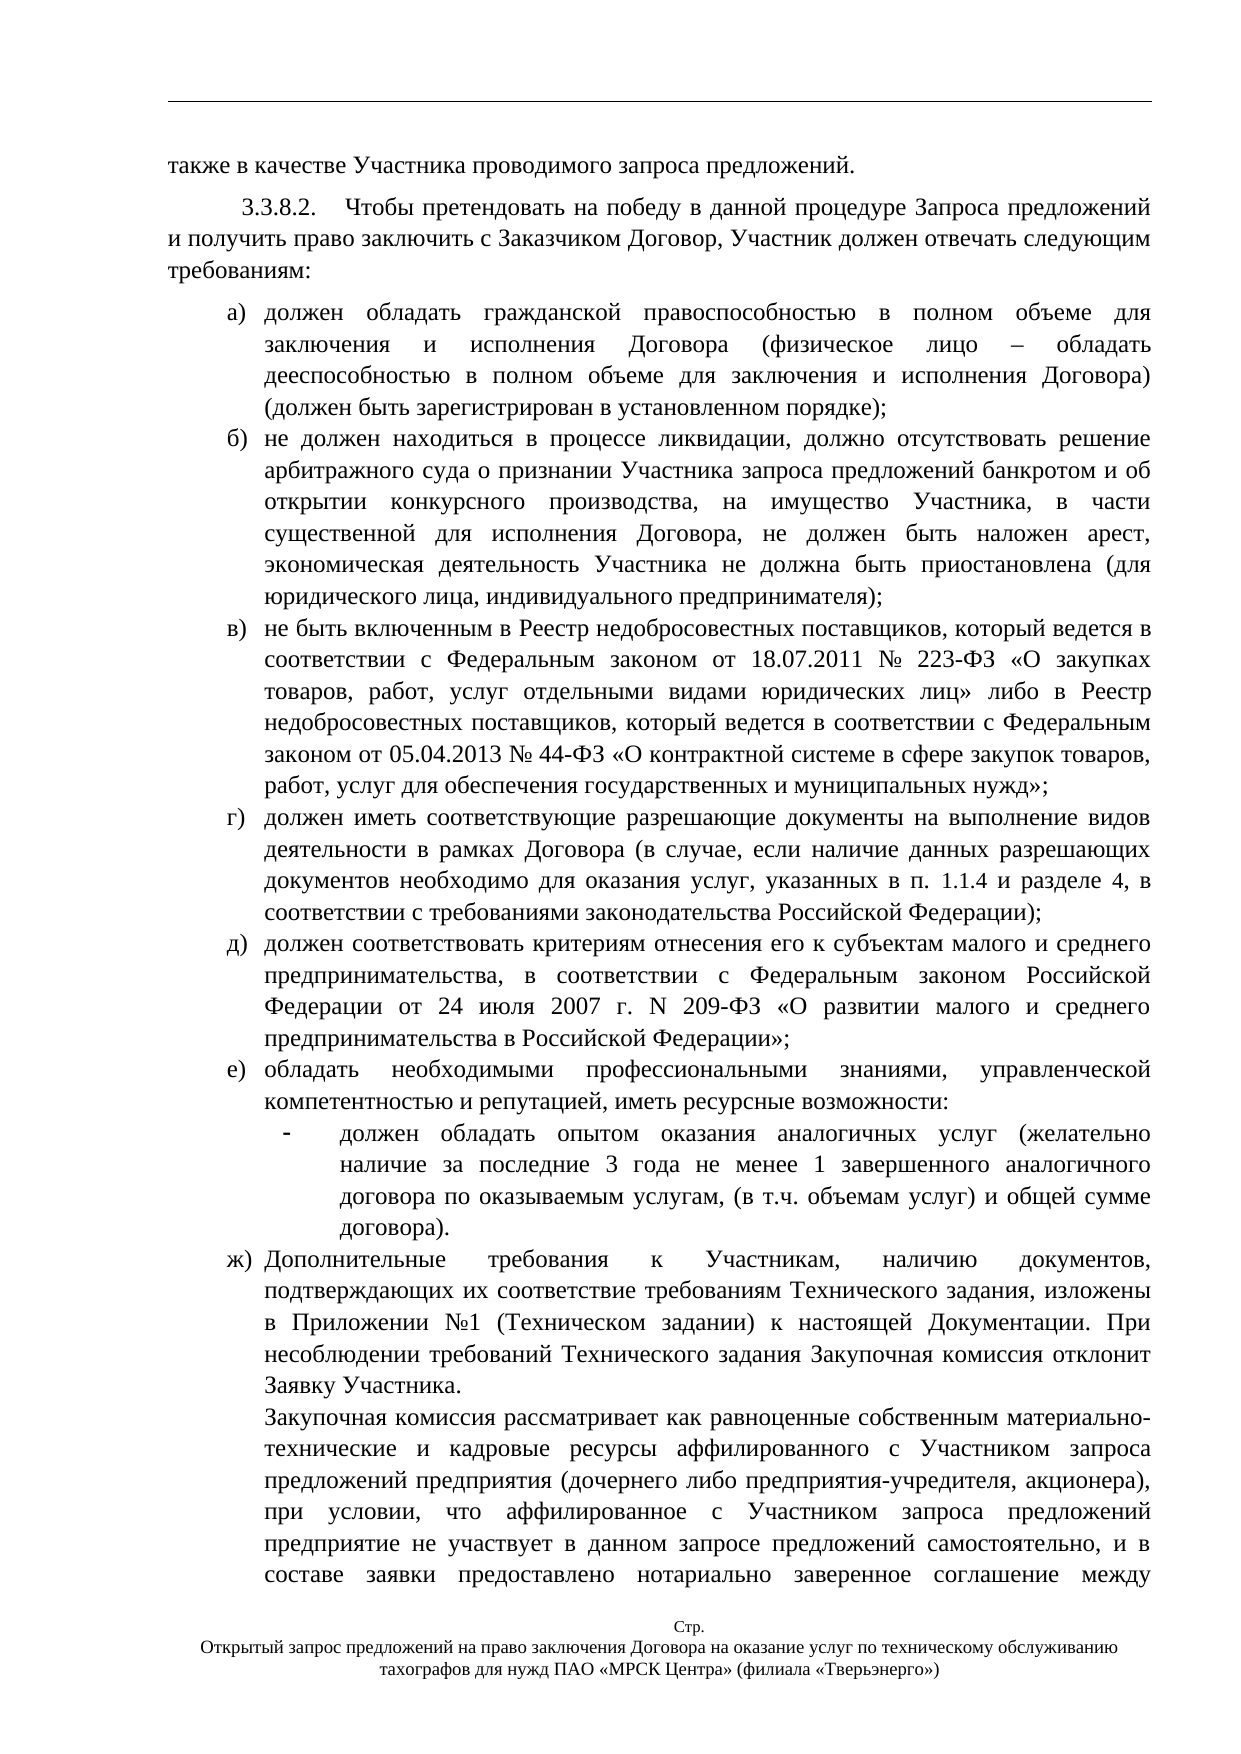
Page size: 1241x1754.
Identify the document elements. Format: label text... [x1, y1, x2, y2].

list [168, 150, 1152, 179]
list не должен находиться в процессе ликвидации, должно отсутствовать решение арбитражного суда о признании Участника запроса предложений банкротом и об открытии конкурсного производства, на имущество Участника, в части существенной для исполнения Договора, не должен быть наложен арест, экономическая деятельность Участника не должна быть приостановлена (для юридического лица, индивидуального предпринимателя); [227, 423, 1152, 610]
list Чтобы претендовать на победу в данной процедуре Запроса предложений и получить право заключить с Заказчиком Договор, Участник должен отвечать следующим требованиям: [168, 192, 1152, 284]
list должен обладать гражданской правоспособностью в полном объеме для заключения и исполнения Договора (физическое лицо – обладать дееспособностью в полном объеме для заключения и исполнения Договора) (должен быть зарегистрирован в установленном порядке); [227, 297, 1152, 421]
list Дополнительные требования к Участникам, наличию документов, подтверждающих их соответствие требованиям Технического задания, изложены в Приложении №1 (Техническом задании) к настоящей Документации. При несоблюдении требований Технического задания Закупочная комиссия отклонит Заявку Участника. [227, 1244, 1152, 1399]
list должен обладать опытом оказания аналогичных услуг (желательно наличие за последние 3 года не менее 1 завершенного аналогичного договора по оказываемым услугам, (в т.ч. объемам услуг) и общей сумме договора). [282, 1118, 1152, 1241]
list обладать необходимыми профессиональными знаниями, управленческой компетентностью и репутацией, иметь ресурсные возможности: [227, 1054, 1152, 1115]
list должен соответствовать критериям отнесения его к субъектам малого и среднего предпринимательства, в соответствии с Федеральным законом Российской Федерации от 24 июля 2007 г. N 209-ФЗ «О развитии малого и среднего предпринимательства в Российской Федерации»; [227, 928, 1152, 1052]
list не быть включенным в Реестр недобросовестных поставщиков, который ведется в соответствии с Федеральным законом от 18.07.2011 № 223-ФЗ «О закупках товаров, работ, услуг отдельными видами юридических лиц» либо в Реестр недобросовестных поставщиков, который ведется в соответствии с Федеральным законом от 05.04.2013 № 44-ФЗ «О контрактной системе в сфере закупок товаров, работ, услуг для обеспечения государственных и муниципальных нужд»; [227, 613, 1152, 799]
list должен иметь соответствующие разрешающие документы на выполнение видов деятельности в рамках Договора (в случае, если наличие данных разрешающих документов необходимо для оказания услуг, указанных в п. 1.1.4 и разделе 4, в соответствии с требованиями законодательства Российской Федерации); [227, 802, 1152, 926]
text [264, 1402, 1152, 1588]
